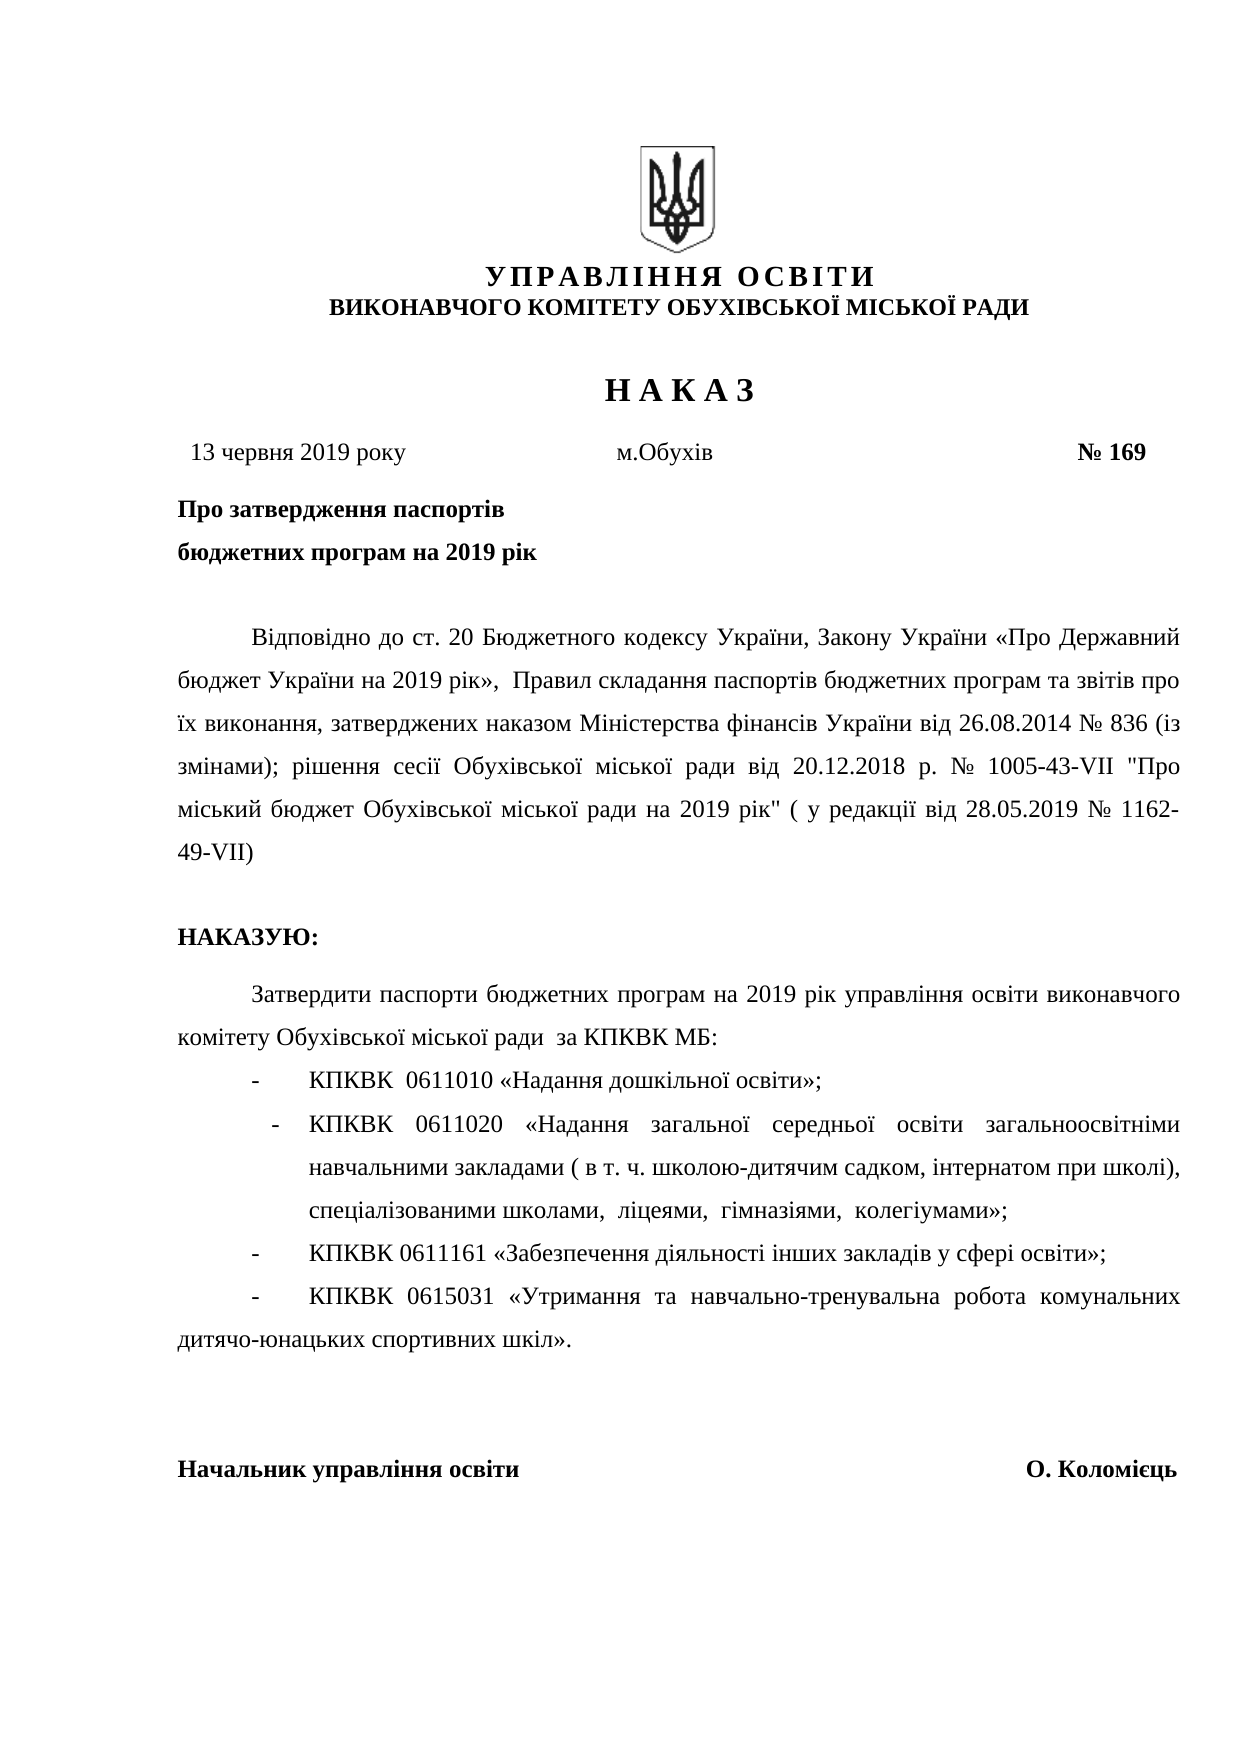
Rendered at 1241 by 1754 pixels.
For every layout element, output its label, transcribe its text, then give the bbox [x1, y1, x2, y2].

text Начальник управління освіти О. Коломієць [177, 1454, 1181, 1482]
subtitle Н А К А З [177, 370, 1181, 408]
text Затвердити паспорти бюджетних програм на 2019 рік управління освіти виконавчого комітету Обухівської міської ради за КПКВК МБ: [177, 979, 1181, 1051]
picture [640, 146, 718, 259]
text Відповідно до ст. 20 Бюджетного кодексу України, Закону України «Про Державний бюджет України на 2019 рік», Правил складання паспортів бюджетних програм та звітів про їх виконання, затверджених наказом Міністерства фінансів України від 26.08.2014 № 836 (із змінами); рішення сесії Обухівської міської ради від 20.12.2018 р. № 1005-43-VII "Про міський бюджет Обухівської міської ради на 2019 рік" ( у редакції від 28.05.2019 № 1162- 49-VII) [177, 622, 1181, 866]
text Про затвердження паспортів [177, 494, 1181, 523]
list КПКВК 0611020 «Надання загальної середньої освіти загальноосвітніми навчальними закладами ( в т. ч. школою-дитячим садком, інтернатом при школі), спеціалізованими школами, ліцеями, гімназіями, колегіумами»; [271, 1109, 1181, 1224]
text 13 червня 2019 року м.Обухів № 169 [177, 437, 1181, 466]
subtitle ВИКОНАВЧОГО КОМІТЕТУ ОБУХІВСЬКОЇ МІСЬКОЇ РАДИ [177, 293, 1181, 320]
list КПКВК 0611161 «Забезпечення діяльності інших закладів у сфері освіти»; [177, 1238, 1181, 1267]
subtitle УПРАВЛІННЯ ОСВІТИ [177, 259, 1181, 293]
text НАКАЗУЮ: [177, 922, 1181, 951]
list КПКВК 0615031 «Утримання та навчально-тренувальна робота комунальних дитячо-юнацьких спортивних шкіл». [177, 1281, 1181, 1353]
text бюджетних програм на 2019 рік [177, 537, 1181, 566]
list КПКВК 0611010 «Надання дошкільної освіти»; [177, 1066, 1181, 1094]
